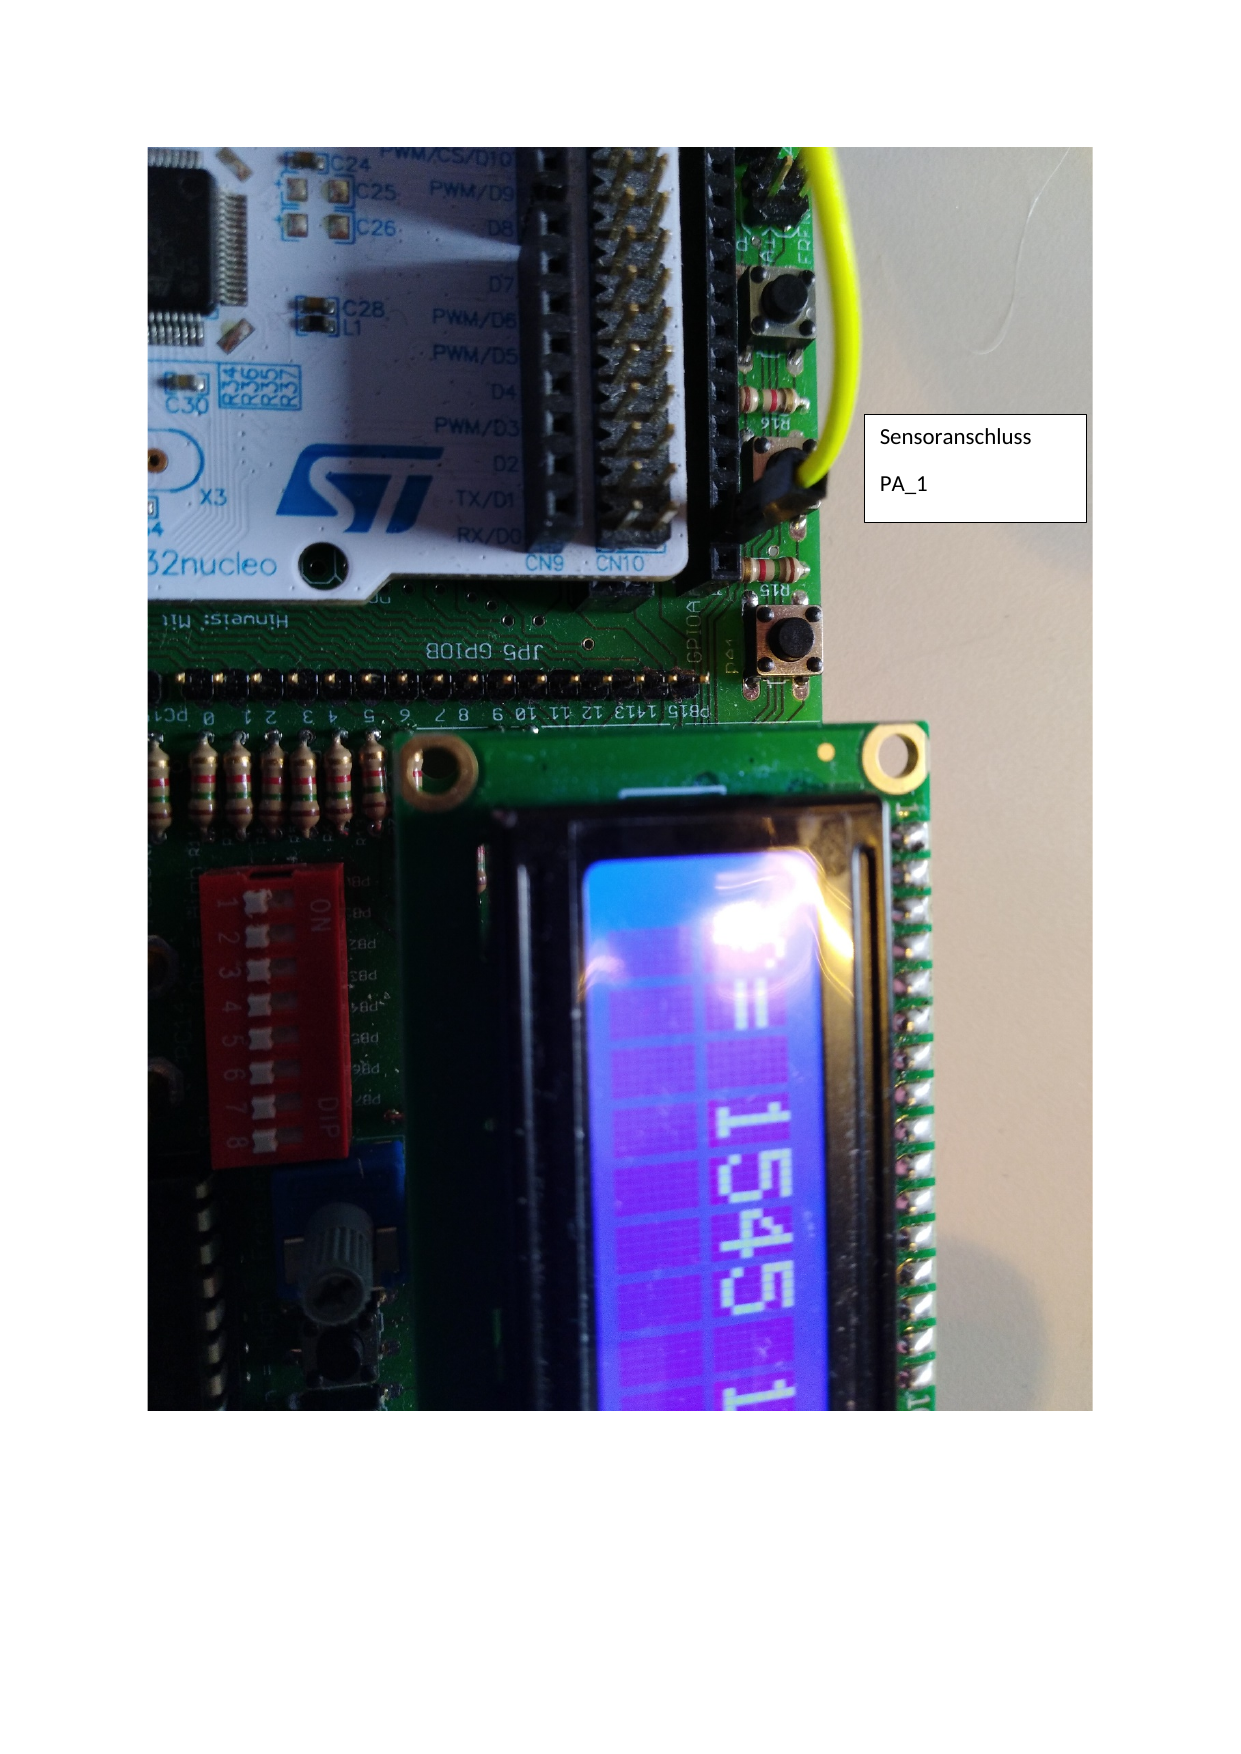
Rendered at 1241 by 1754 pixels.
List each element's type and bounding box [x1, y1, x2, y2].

picture [147, 147, 1093, 1411]
